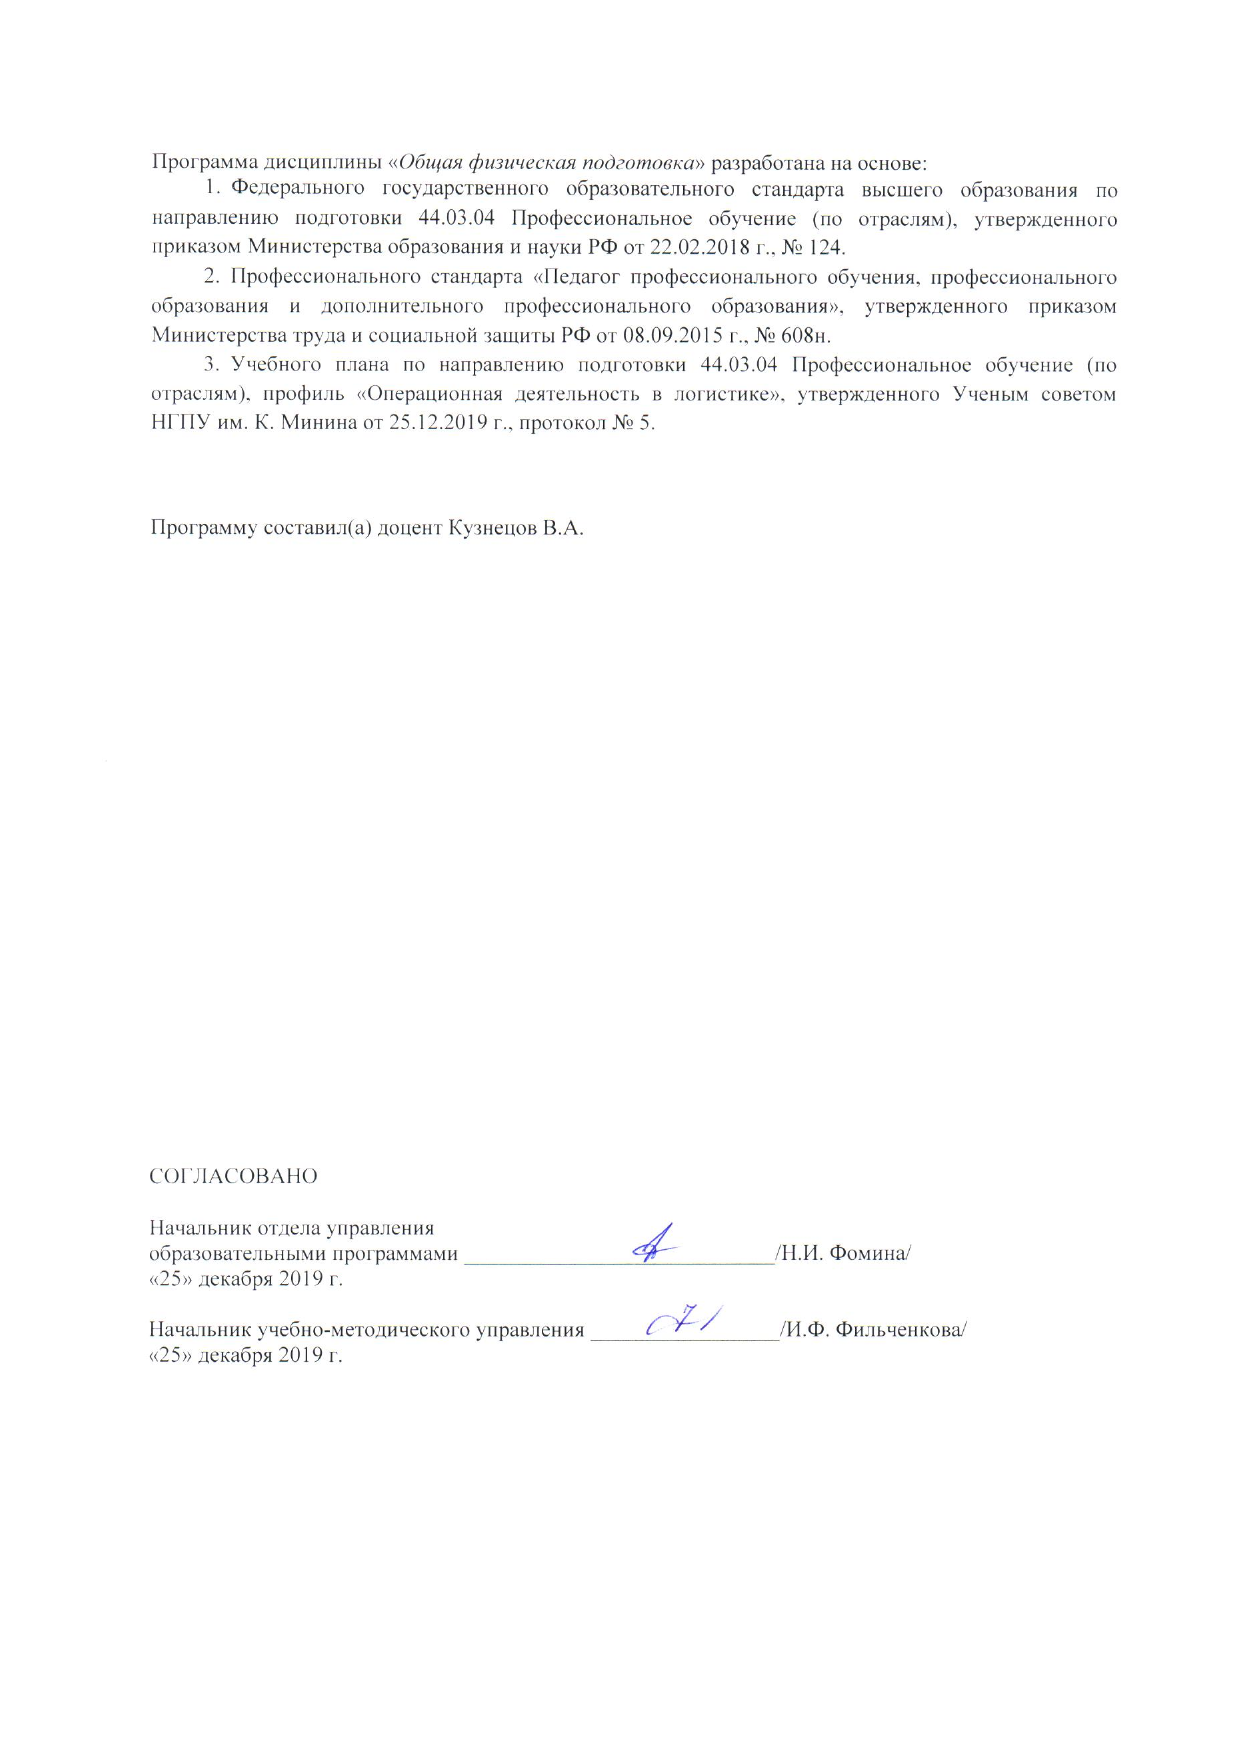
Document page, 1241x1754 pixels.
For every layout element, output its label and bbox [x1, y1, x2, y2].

picture [75, 75, 1208, 1541]
